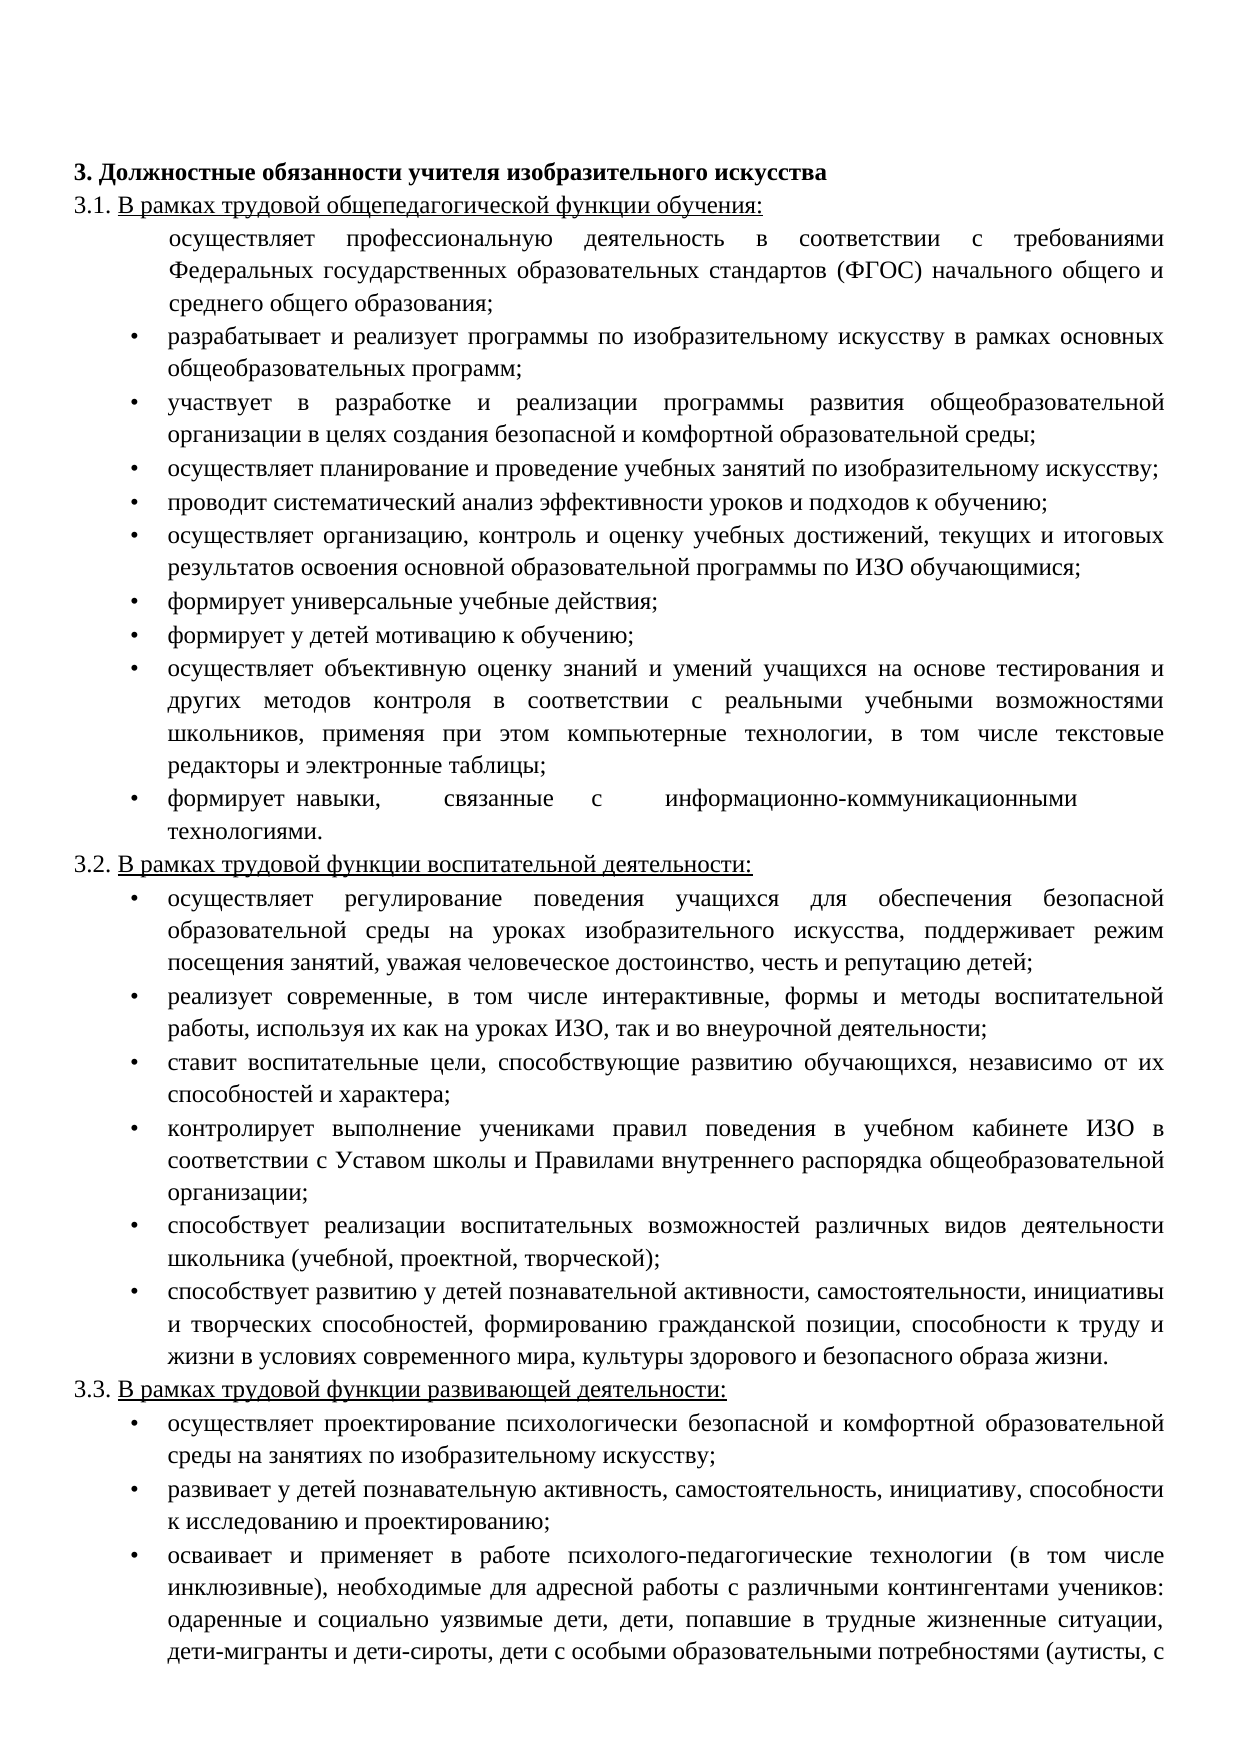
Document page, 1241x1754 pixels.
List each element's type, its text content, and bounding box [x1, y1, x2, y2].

list осуществляет планирование и проведение учебных занятий по изобразительному искусству; [130, 453, 1165, 482]
list осуществляет проектирование психологически безопасной и комфортной образовательной среды на занятиях по изобразительному искусству; [130, 1408, 1165, 1469]
list формирует у детей мотивацию к обучению; [130, 620, 1165, 648]
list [130, 1540, 1165, 1665]
text 3.3. В рамках трудовой функции развивающей деятельности: [73, 1374, 1165, 1403]
list участвует в разработке и реализации программы развития общеобразовательной организации в целях создания безопасной и комфортной образовательной среды; [130, 387, 1165, 448]
list разрабатывает и реализует программы по изобразительному искусству в рамках основных общеобразовательных программ; [130, 321, 1165, 382]
list осуществляет организацию, контроль и оценку учебных достижений, текущих и итоговых результатов освоения основной образовательной программы по ИЗО обучающимися; [130, 520, 1165, 581]
list контролирует выполнение учениками правил поведения в учебном кабинете ИЗО в соответствии с Уставом школы и Правилами внутреннего распорядка общеобразовательной организации; [130, 1113, 1165, 1206]
text 3.2. В рамках трудовой функции воспитательной деятельности: [73, 849, 1165, 878]
list формирует навыки, связанные с информационно-коммуникационными технологиями. [130, 783, 1165, 844]
list формирует универсальные учебные действия; [130, 586, 1165, 615]
list осуществляет объективную оценку знаний и умений учащихся на основе тестирования и других методов контроля в соответствии с реальными учебными возможностями школьников, применяя при этом компьютерные технологии, в том числе текстовые редакторы и электронные таблицы; [130, 653, 1165, 779]
text 3.1. В рамках трудовой общепедагогической функции обучения: [73, 190, 1165, 218]
list осуществляет регулирование поведения учащихся для обеспечения безопасной образовательной среды на уроках изобразительного искусства, поддерживает режим посещения занятий, уважая человеческое достоинство, честь и репутацию детей; [130, 883, 1165, 976]
list развивает у детей познавательную активность, самостоятельность, инициативу, способности к исследованию и проектированию; [130, 1474, 1165, 1535]
list реализует современные, в том числе интерактивные, формы и методы воспитательной работы, используя их как на уроках ИЗО, так и во внеурочной деятельности; [130, 981, 1165, 1042]
list способствует реализации воспитательных возможностей различных видов деятельности школьника (учебной, проектной, творческой); [130, 1211, 1165, 1272]
text осуществляет профессиональную деятельность в соответствии с требованиями Федеральных государственных образовательных стандартов (ФГОС) начального общего и среднего общего образования; [169, 223, 1165, 316]
subtitle Должностные обязанности учителя изобразительного искусства [73, 157, 1165, 186]
list ставит воспитательные цели, способствующие развитию обучающихся, независимо от их способностей и характера; [130, 1047, 1165, 1108]
list проводит систематический анализ эффективности уроков и подходов к обучению; [130, 487, 1165, 515]
list способствует развитию у детей познавательной активности, самостоятельности, инициативы и творческих способностей, формированию гражданской позиции, способности к труду и жизни в условиях современного мира, культуры здорового и безопасного образа жизни. [130, 1276, 1165, 1369]
